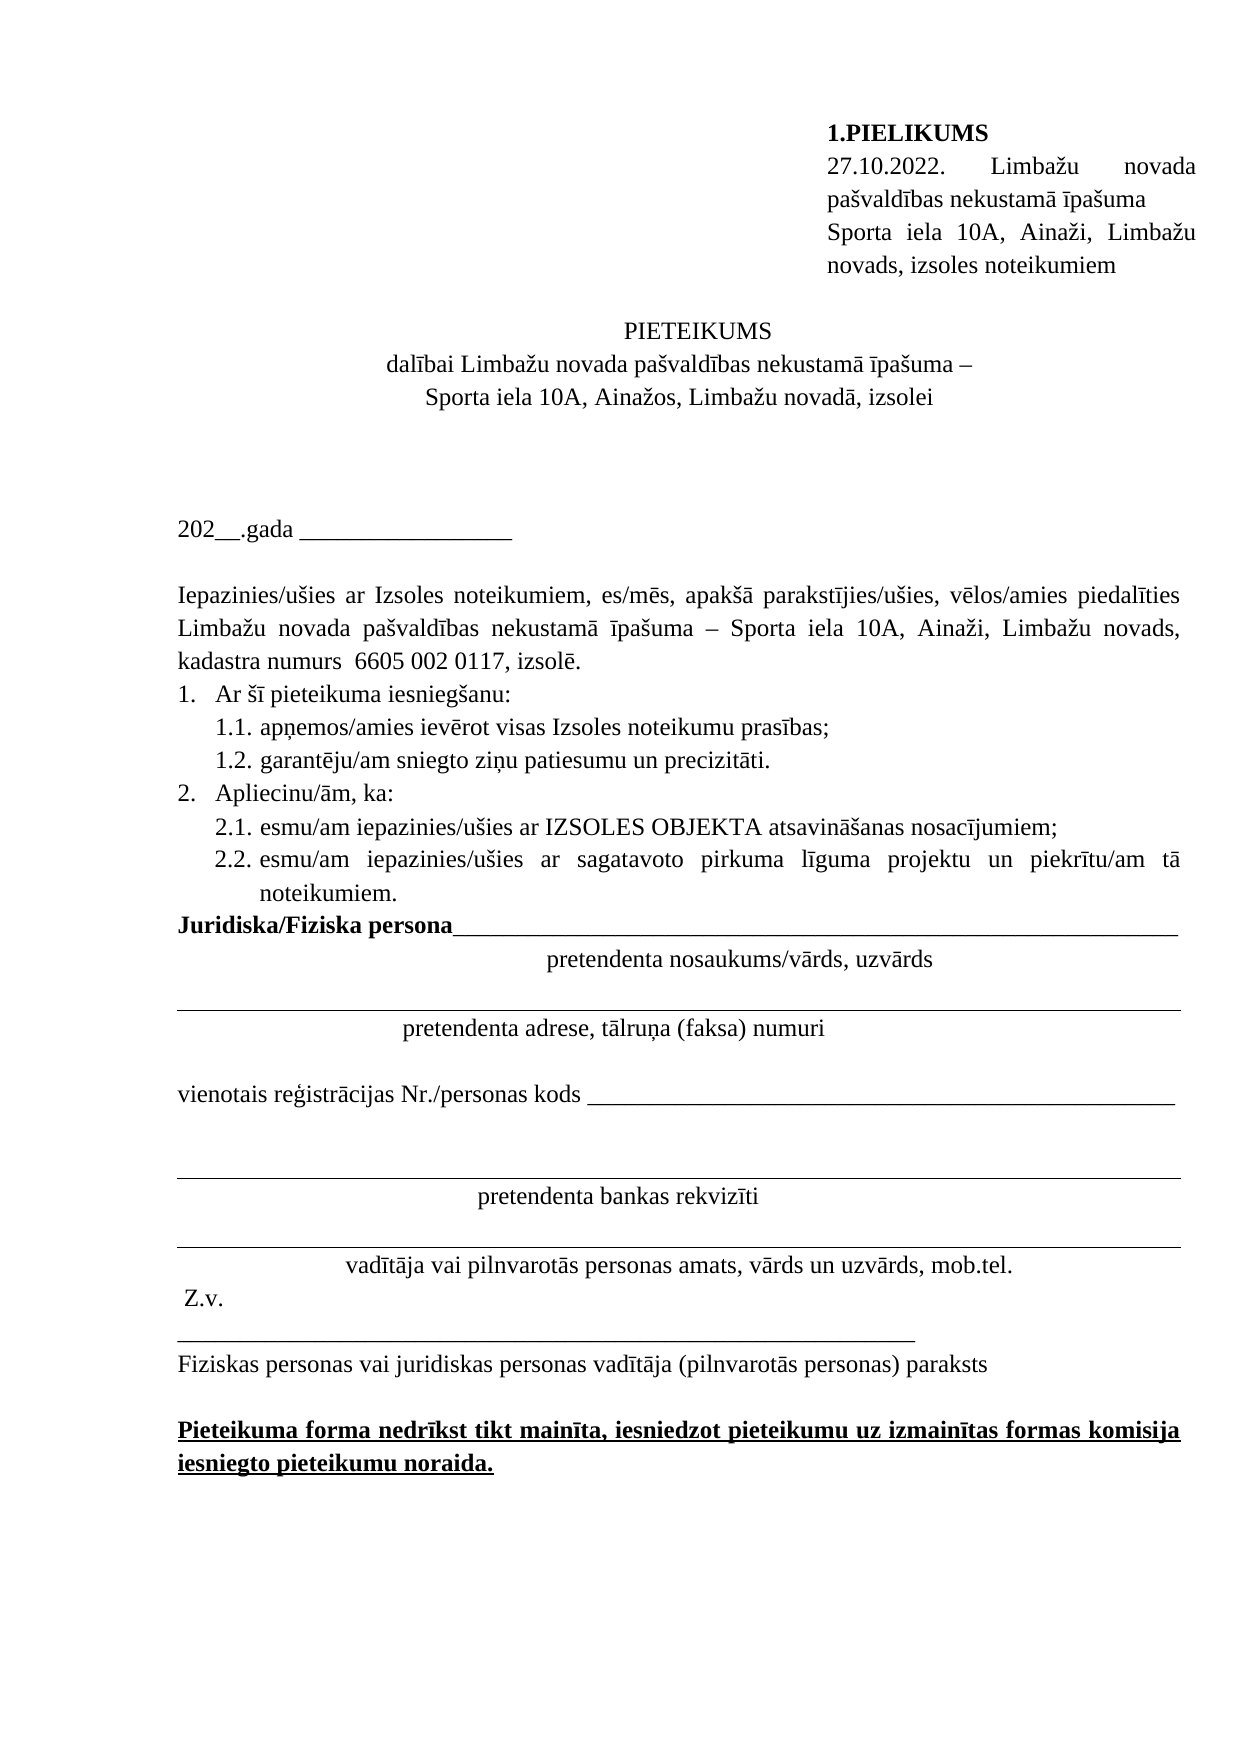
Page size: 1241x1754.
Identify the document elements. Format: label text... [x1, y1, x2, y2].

list Apliecinu/ām, ka: [177, 778, 1181, 807]
list apņemos/amies ievērot visas Izsoles noteikumu prasības; [215, 712, 1181, 741]
text pretendenta bankas rekvizīti [177, 1179, 1181, 1210]
text vienotais reģistrācijas Nr./personas kods _______________________________________________ [177, 1079, 1181, 1108]
list Ar šī pieteikuma iesniegšanu: [177, 679, 1181, 708]
text Z.v. ___________________________________________________________ [177, 1283, 1181, 1345]
text Iepazinies/ušies ar Izsoles noteikumiem, es/mēs, apakšā parakstījies/ušies, vēlos/amies piedalīties Limbažu novada pašvaldības nekustamā īpašuma – Sporta iela 10A, Ainaži, Limbažu novads, kadastra numurs 6605 002 0117, izsolē. [177, 580, 1181, 675]
list esmu/am iepazinies/ušies ar sagatavoto pirkuma līguma projektu un piekrītu/am tā noteikumiem. [214, 844, 1181, 906]
text Fiziskas personas vai juridiskas personas vadītāja (pilnvarotās personas) paraksts [177, 1349, 1181, 1378]
list esmu/am iepazinies/ušies ar IZSOLES OBJEKTA atsavināšanas nosacījumiem; [215, 812, 1181, 840]
text vadītāja vai pilnvarotās personas amats, vārds un uzvārds, mob.tel. [177, 1248, 1181, 1279]
list garantēju/am sniegto ziņu patiesumu un precizitāti. [215, 746, 1181, 774]
text 1.pielikums [827, 118, 1196, 147]
text dalībai Limbažu novada pašvaldības nekustamā īpašuma – [177, 349, 1181, 378]
text 27.10.2022. Limbažu novada pašvaldības nekustamā īpašuma [827, 151, 1196, 213]
text Sporta iela 10A, Ainažos, Limbažu novadā, izsolei [177, 382, 1181, 411]
text pretendenta adrese, tālruņa (faksa) numuri [177, 1011, 1181, 1042]
text Pieteikuma forma nedrīkst tikt mainīta, iesniedzot pieteikumu uz izmainītas formas komisija iesniegto pieteikumu noraida. [177, 1415, 1181, 1440]
text Pieteikuma forma nedrīkst tikt mainīta, iesniedzot pieteikumu uz izmainītas formas komisija iesniegto pieteikumu noraida. [177, 1441, 1181, 1477]
text 202__.gada _________________ [177, 514, 1181, 543]
text pretendenta nosaukums/vārds, uzvārds [177, 944, 1181, 972]
text pieteikums [214, 316, 1181, 345]
text Sporta iela 10A, Ainaži, Limbažu novads, izsoles noteikumiem [827, 217, 1196, 279]
text Juridiska/Fiziska persona__________________________________________________________ [177, 911, 1181, 939]
